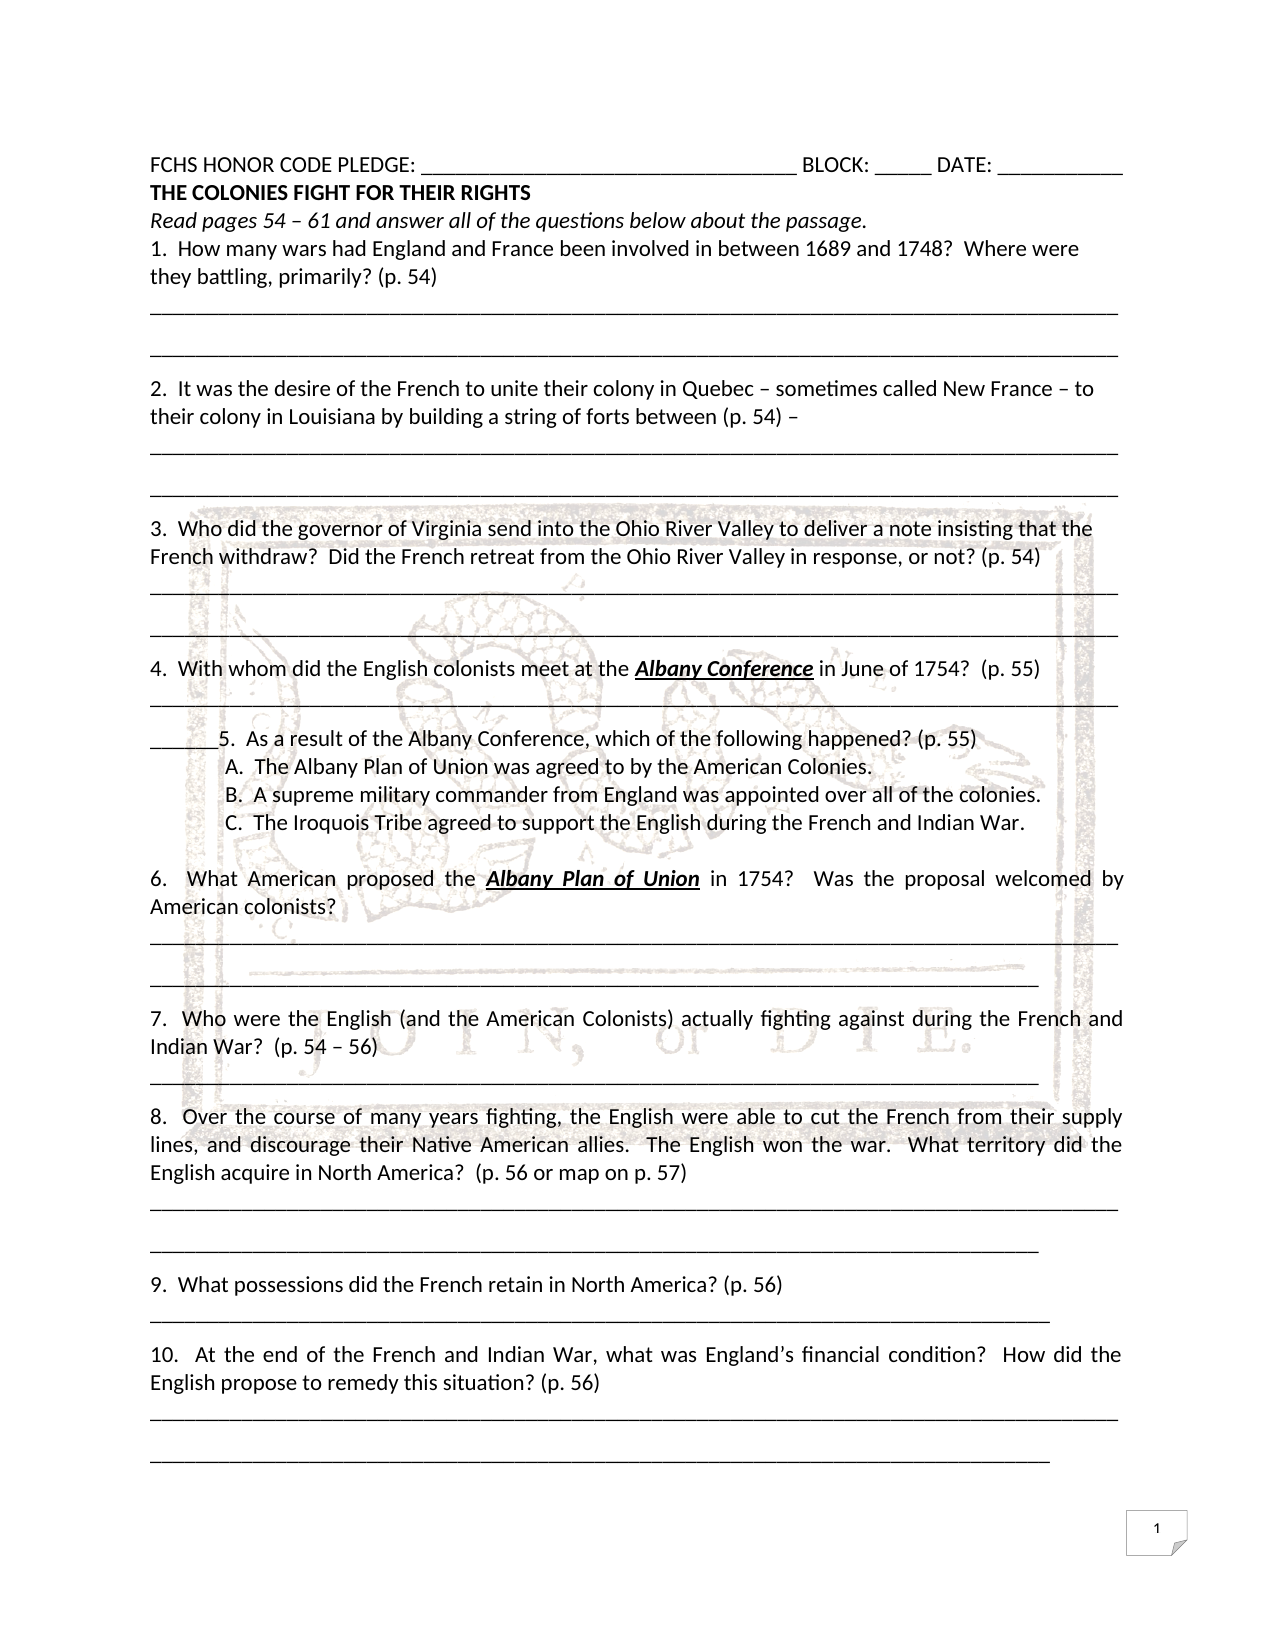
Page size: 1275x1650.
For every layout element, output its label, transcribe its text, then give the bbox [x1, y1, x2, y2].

text 9. What possessions did the French retain in North America? (p. 56) [150, 1270, 1125, 1298]
text _____________________________________________________________________________________ [150, 682, 1125, 710]
text Read pages 54 – 61 and answer all of the questions below about the passage. [150, 206, 1125, 234]
text 2. It was the desire of the French to unite their colony in Quebec – sometimes called New France – to their colony in Louisiana by building a string of forts between (p. 54) – [150, 374, 1125, 430]
text 7. Who were the English (and the American Colonists) actually fighting against during the French and Indian War? (p. 54 – 56) [150, 1004, 1125, 1060]
text 8. Over the course of many years fighting, the English were able to cut the French from their supply lines, and discourage their Native American allies. The English won the war. What territory did the English acquire in North America? (p. 56 or map on p. 57) [150, 1102, 1125, 1186]
text 1. How many wars had England and France been involved in between 1689 and 1748? Where were they battling, primarily? (p. 54) [150, 234, 1125, 290]
text ___________________________________________________________________________________________________________________________________________________________________ [150, 1186, 1125, 1256]
text __________________________________________________________________________________________________________________________________________________________________________ [150, 430, 1125, 500]
text ______________________________________________________________________________ [150, 1060, 1125, 1088]
text 10. At the end of the French and Indian War, what was England’s financial condition? How did the English propose to remedy this situation? (p. 56) [150, 1340, 1125, 1396]
text ______5. As a result of the Albany Conference, which of the following happened? (p. 55) [150, 724, 1125, 752]
text C. The Iroquois Tribe agreed to support the English during the French and Indian War. [150, 808, 1125, 836]
text 4. With whom did the English colonists meet at the Albany Conference in June of 1754? (p. 55) [150, 654, 1125, 682]
text __________________________________________________________________________________________________________________________________________________________________________ [150, 570, 1125, 640]
text THE COLONIES FIGHT FOR THEIR RIGHTS [150, 178, 1125, 206]
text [150, 1396, 1125, 1466]
text __________________________________________________________________________________________________________________________________________________________________________ [150, 290, 1125, 360]
text A. The Albany Plan of Union was agreed to by the American Colonies. [150, 752, 1125, 780]
text 3. Who did the governor of Virginia send into the Ohio River Valley to deliver a note insisting that the French withdraw? Did the French retreat from the Ohio River Valley in response, or not? (p. 54) [150, 514, 1125, 570]
text B. A supreme military commander from England was appointed over all of the colonies. [150, 780, 1125, 808]
text FCHS HONOR CODE PLEDGE: _________________________________ BLOCK: _____ DATE: ___________ [150, 150, 1125, 178]
text 6. What American proposed the Albany Plan of Union in 1754? Was the proposal welcomed by American colonists? [150, 864, 1125, 920]
text _______________________________________________________________________________ [150, 1298, 1125, 1326]
text ___________________________________________________________________________________________________________________________________________________________________ [150, 920, 1125, 990]
